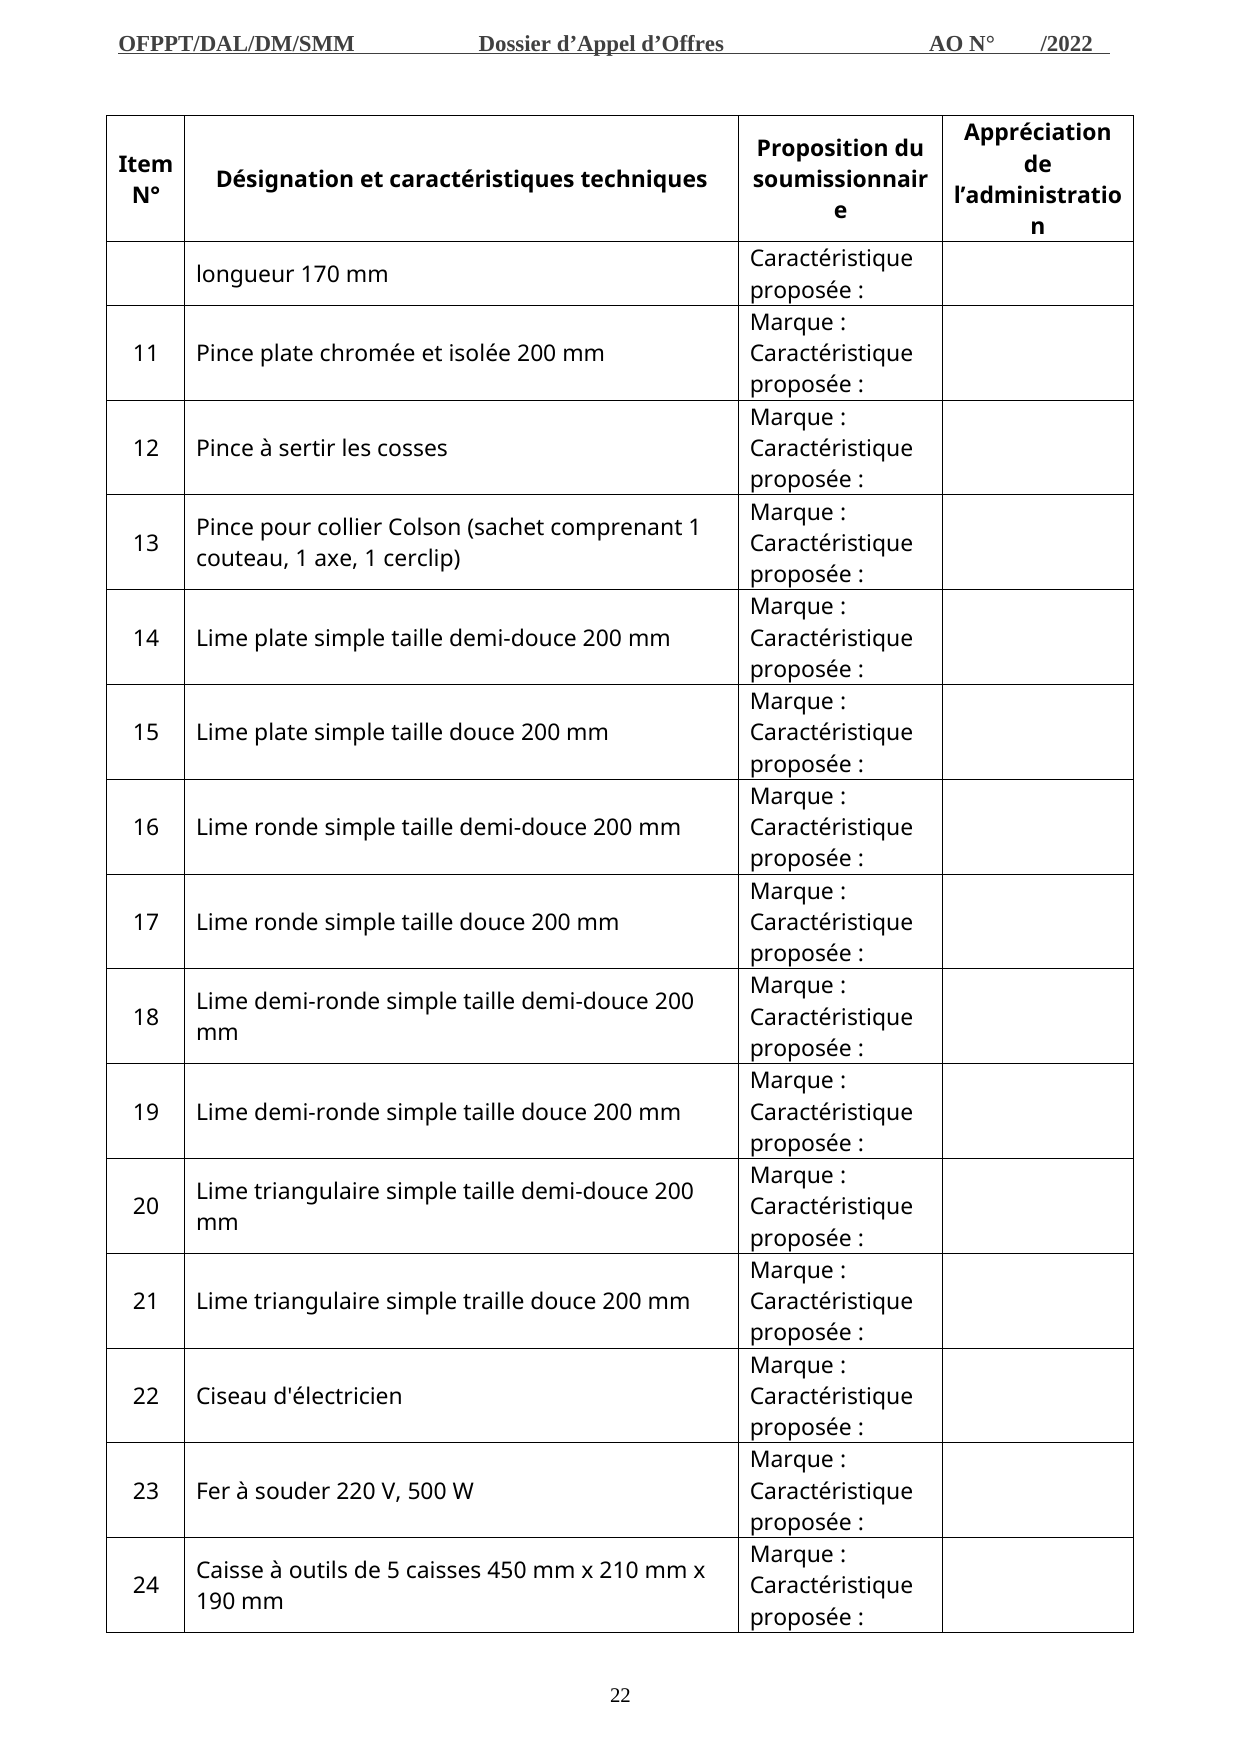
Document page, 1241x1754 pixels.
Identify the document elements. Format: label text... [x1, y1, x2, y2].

table_cell Ciseau d'électricien [185, 1349, 738, 1442]
table_cell [943, 1064, 1133, 1158]
table_cell Lime plate simple taille douce 200 mm [185, 685, 738, 779]
table_cell Marque : Caractéristique proposée : [739, 401, 942, 494]
table_cell 23 [107, 1443, 184, 1537]
table_cell Marque : Caractéristique proposée : [739, 242, 942, 305]
table_cell [943, 306, 1133, 399]
table_cell Lime demi-ronde simple taille demi-douce 200 mm [185, 969, 738, 1063]
table_cell Lime triangulaire simple taille demi-douce 200 mm [185, 1159, 738, 1253]
table_cell [943, 875, 1133, 968]
table_cell 22 [107, 1349, 184, 1442]
table_header Proposition du soumissionnaire [739, 116, 942, 241]
table_cell Marque : Caractéristique proposée : [739, 685, 942, 779]
table_cell 15 [107, 685, 184, 779]
table_cell 19 [107, 1064, 184, 1158]
table_cell Marque : Caractéristique proposée : [739, 1159, 942, 1253]
table_cell Marque : Caractéristique proposée : [739, 495, 942, 589]
table_cell [943, 969, 1133, 1063]
table_cell [943, 495, 1133, 589]
table_cell [943, 242, 1133, 305]
table_cell [943, 1349, 1133, 1442]
table_cell [943, 1538, 1133, 1632]
table_cell Pince à sertir les cosses [185, 401, 738, 494]
table_cell 12 [107, 401, 184, 494]
table_cell [943, 590, 1133, 684]
table_cell Pince pour collier Colson (sachet comprenant 1 couteau, 1 axe, 1 cerclip) [185, 495, 738, 589]
table_cell Marque : Caractéristique proposée : [739, 1064, 942, 1158]
table_cell [943, 1159, 1133, 1253]
table_cell 20 [107, 1159, 184, 1253]
table_cell Lime ronde simple taille demi-douce 200 mm [185, 780, 738, 873]
table_cell Pince plate chromée et isolée 200 mm [185, 306, 738, 399]
table_cell [943, 401, 1133, 494]
table_cell Fer à souder 220 V, 500 W [185, 1443, 738, 1537]
table_cell Marque : Caractéristique proposée : [739, 1349, 942, 1442]
table_cell Marque : Caractéristique proposée : [739, 1538, 942, 1632]
table_cell Lime plate simple taille demi-douce 200 mm [185, 590, 738, 684]
table_cell [943, 780, 1133, 873]
table_cell 24 [107, 1538, 184, 1632]
table_cell Marque : Caractéristique proposée : [739, 1254, 942, 1347]
table_cell [943, 1254, 1133, 1347]
table_cell Caisse à outils de 5 caisses 450 mm x 210 mm x 190 mm [185, 1538, 738, 1632]
table_cell 21 [107, 1254, 184, 1347]
table_header Item N° [107, 116, 184, 241]
table_cell Marque : Caractéristique proposée : [739, 969, 942, 1063]
table_cell [943, 685, 1133, 779]
table_cell Lime triangulaire simple traille douce 200 mm [185, 1254, 738, 1347]
table_cell 13 [107, 495, 184, 589]
table_cell 16 [107, 780, 184, 873]
table_cell Marque : Caractéristique proposée : [739, 590, 942, 684]
table_cell 18 [107, 969, 184, 1063]
table_cell Marque : Caractéristique proposée : [739, 780, 942, 873]
table_cell 11 [107, 306, 184, 399]
table_cell Marque : Caractéristique proposée : [739, 1443, 942, 1537]
table_cell 14 [107, 590, 184, 684]
table_cell Lime ronde simple taille douce 200 mm [185, 875, 738, 968]
table_cell [943, 1443, 1133, 1537]
table_cell Lime demi-ronde simple taille douce 200 mm [185, 1064, 738, 1158]
table_header Appréciation de l’administration [943, 116, 1133, 241]
table_cell Marque : Caractéristique proposée : [739, 875, 942, 968]
table_cell 10 [107, 242, 184, 305]
table_header Désignation et caractéristiques techniques [185, 116, 738, 241]
table_cell 17 [107, 875, 184, 968]
table_cell Marque : Caractéristique proposée : [739, 306, 942, 399]
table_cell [185, 242, 738, 305]
